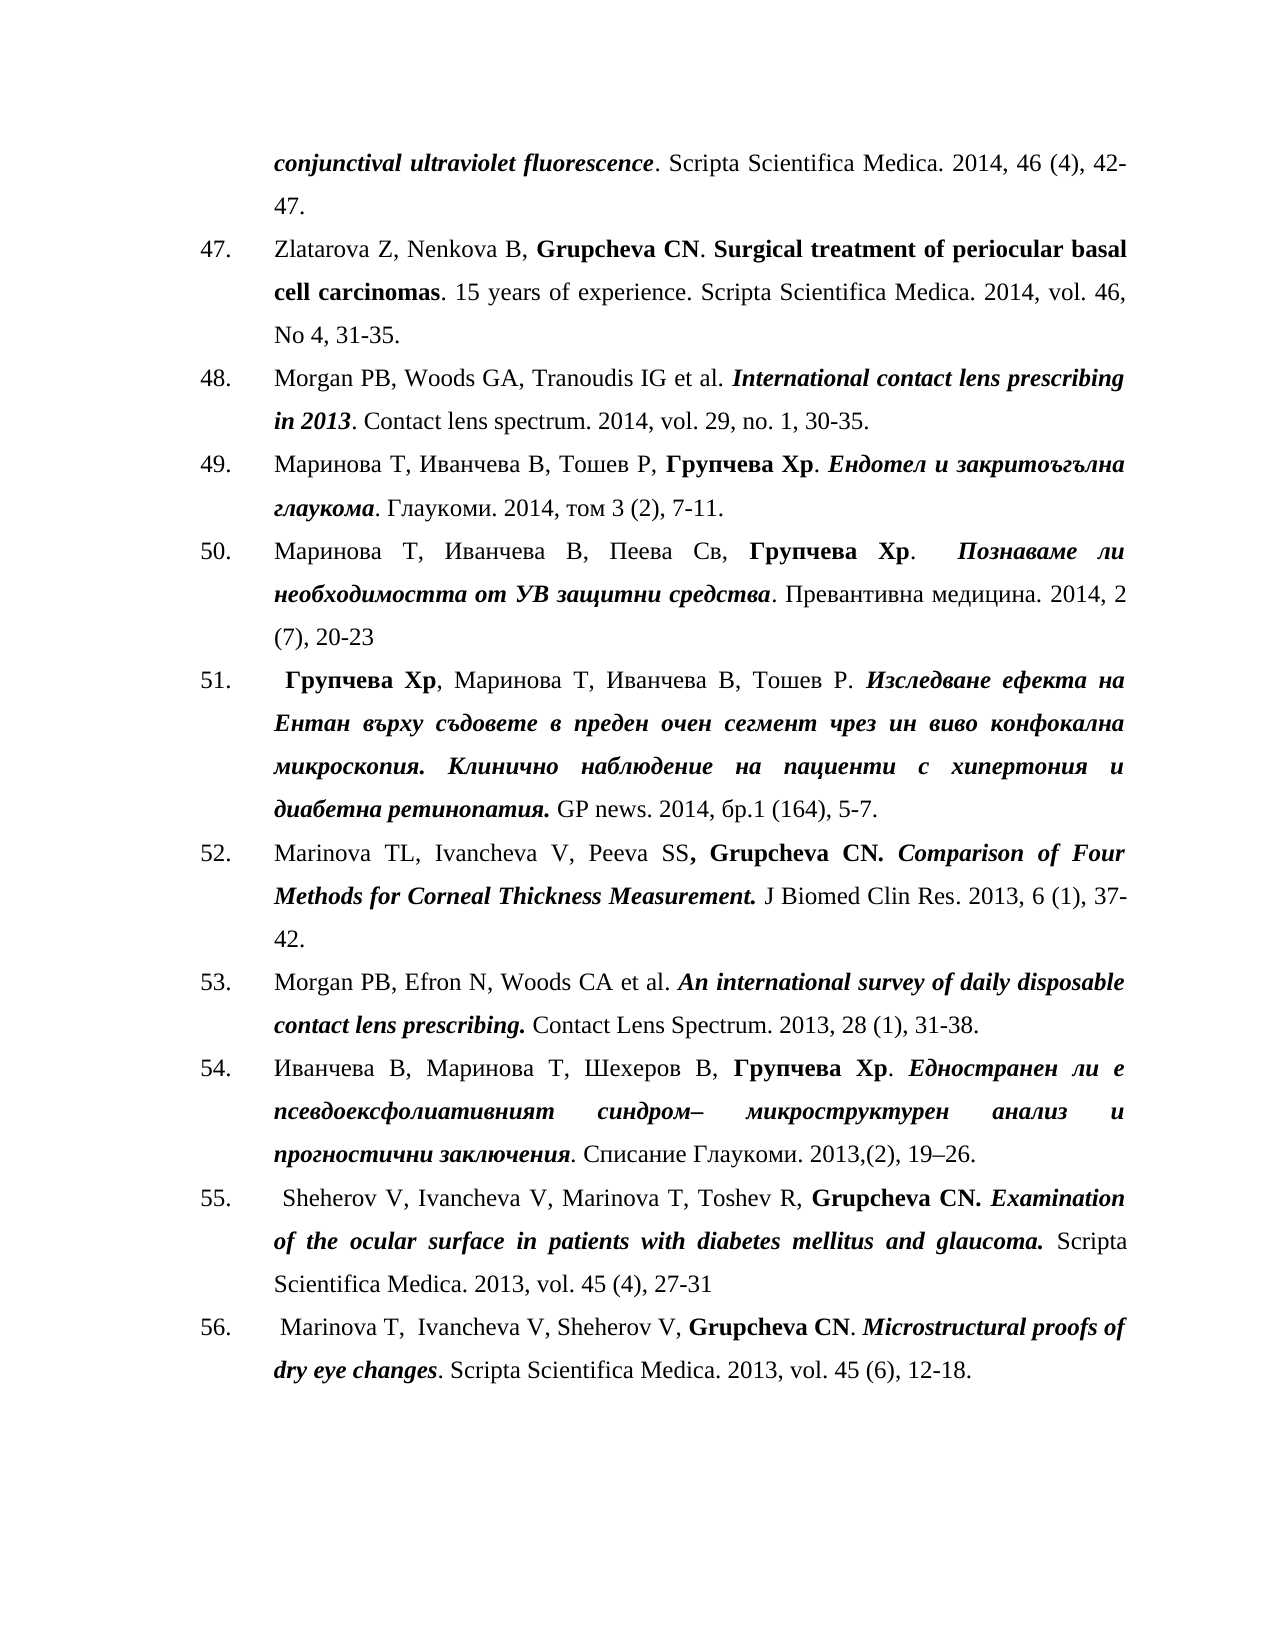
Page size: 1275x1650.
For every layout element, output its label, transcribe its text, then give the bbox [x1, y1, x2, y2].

list Morgan PB, Woods GA, Tranoudis IG et al. International contact lens prescribing in 2013. Contact lens spectrum. 2014, vol. 29, no. 1, 30-35. [200, 363, 1127, 435]
list Маринова Т, Иванчева В, Тошев Р, Групчева Хр. Ендотел и закритоъгълна глаукома. Глаукоми. 2014, том 3 (2), 7-11. [200, 449, 1127, 521]
list Групчева Хр, Маринова Т, Иванчева В, Тошев Р. Изследване ефекта на Ентан върху съдовете в преден очен сегмент чрез ин виво конфокална микроскопия. Клинично наблюдение на пациенти с хипертония и диабетна ретинопатия. GP news. 2014, бр.1 (164), 5-7. [200, 665, 1127, 823]
list Morgan PB, Efron N, Woods CA et al. An international survey of daily disposable contact lens prescribing. Contact Lens Spectrum. 2013, 28 (1), 31-38. [200, 967, 1127, 1039]
list Маринова Т, Иванчева В, Пеева Св, Групчева Хр. Познаваме ли необходимостта от УВ защитни средства. Превантивна медицина. 2014, 2 (7), 20-23 [200, 536, 1127, 651]
list Marinova TL, Ivancheva V, Peeva SS, Grupcheva CN. Comparison of Four Methods for Corneal Thickness Measurement. J Biomed Clin Res. 2013, 6 (1), 37-42. [200, 838, 1127, 953]
list Иванчева В, Маринова Т, Шехеров В, Групчева Хр. Едностранен ли е псевдоексфолиативният синдром– микроструктурен анализ и прогностични заключения. Списание Глаукоми. 2013,(2), 19–26. [200, 1053, 1127, 1168]
list Sheherov V, Ivancheva V, Marinova T, Toshev R, Grupcheva CN. Examination of the ocular surface in patients with diabetes mellitus and glaucoma. Scripta Scientifica Medica. 2013, vol. 45 (4), 27-31 [200, 1183, 1127, 1298]
list Marinova T, Ivancheva V, Sheherov V, Grupcheva CN. Microstructural proofs of dry eye changes. Scripta Scientifica Medica. 2013, vol. 45 (6), 12-18. [200, 1312, 1127, 1384]
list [200, 148, 1127, 219]
list Zlatarova Z, Nenkova B, Grupcheva CN. Surgical treatment of periocular basal cell carcinomas. 15 years of experience. Scripta Scientifica Medica. 2014, vol. 46, No 4, 31-35. [200, 234, 1127, 349]
